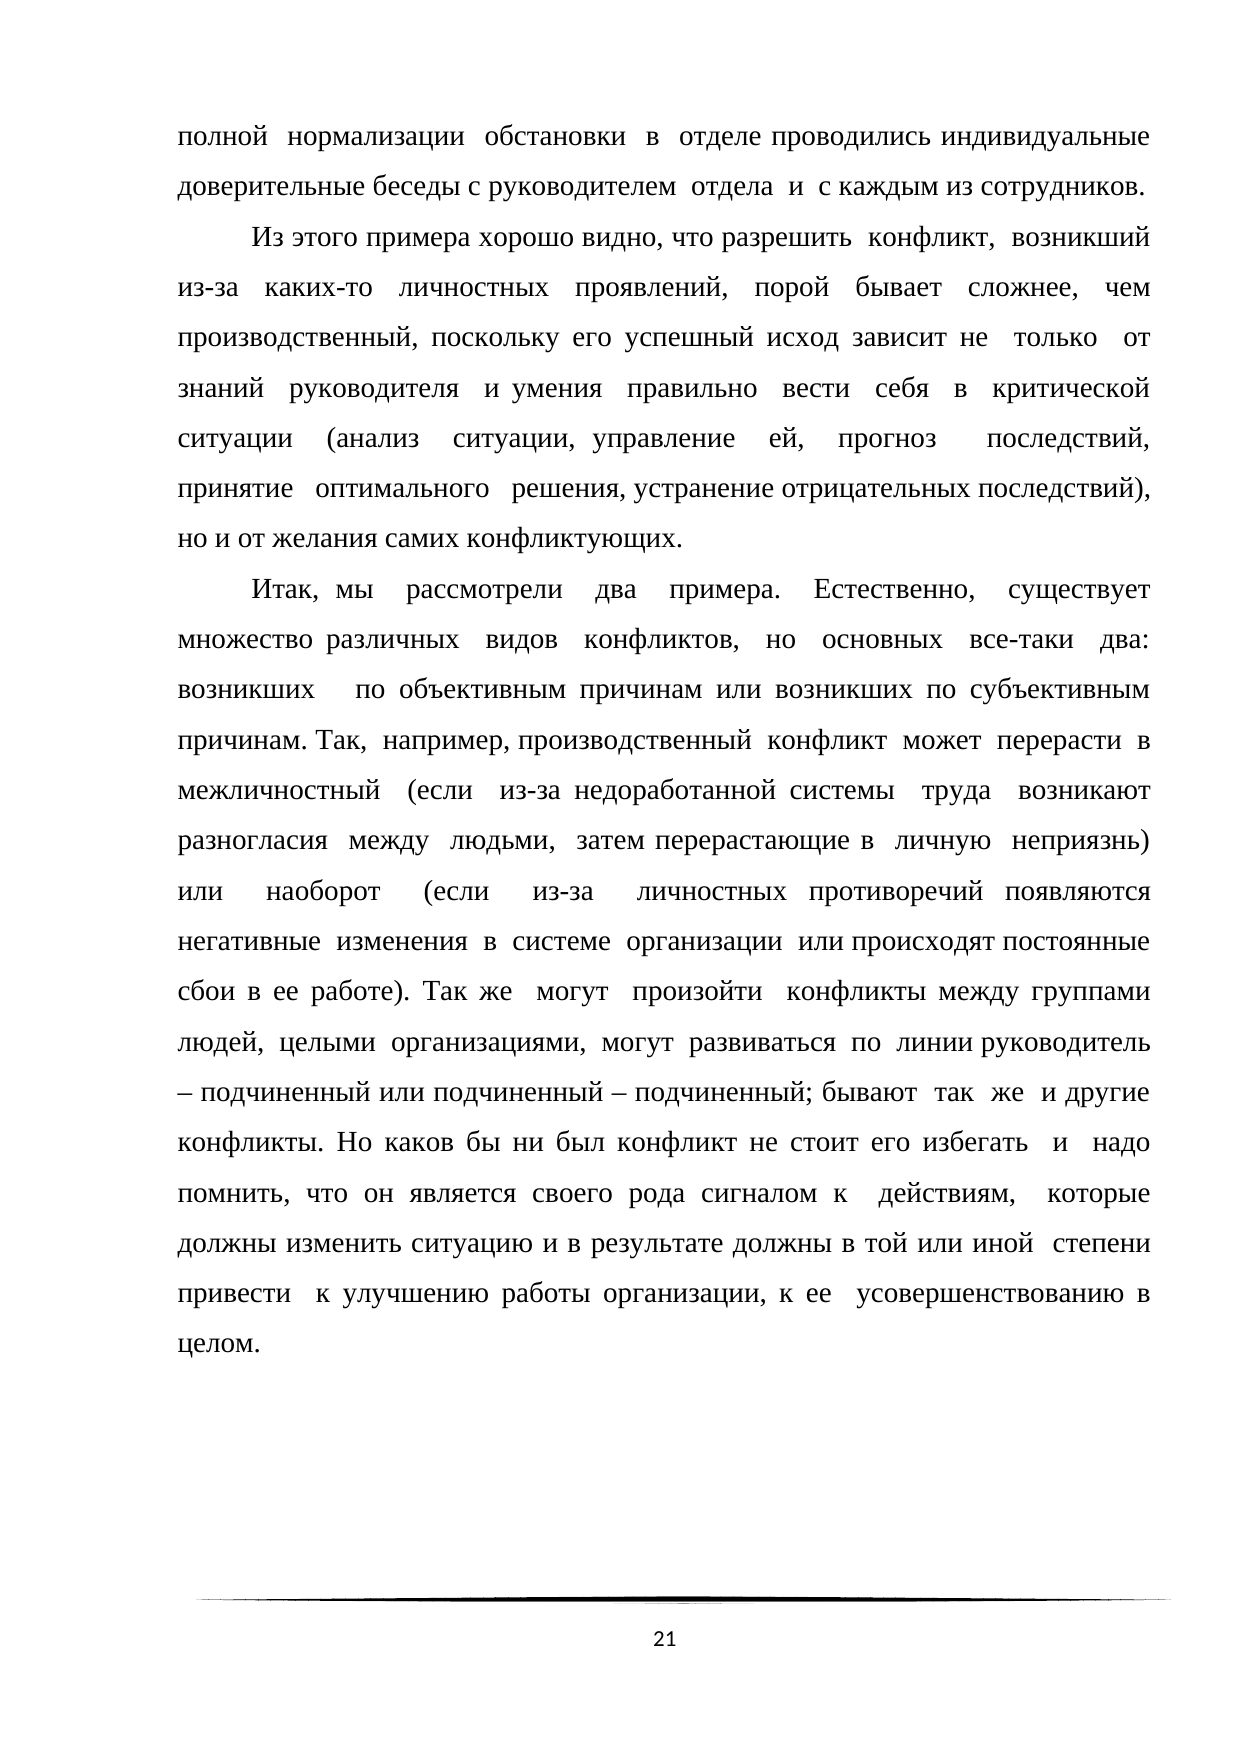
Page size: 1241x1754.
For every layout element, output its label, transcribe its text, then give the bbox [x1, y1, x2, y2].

text Из этого примера хорошо видно, что разрешить конфликт, возникший из-за каких-то личностных проявлений, порой бывает сложнее, чем производственный, поскольку его успешный исход зависит не только от знаний руководителя и умения правильно вести себя в критической ситуации (анализ ситуации, управление ей, прогноз последствий, принятие оптимального решения, устранение отрицательных последствий), но и от желания самих конфликтующих. [177, 219, 1152, 554]
text Итак, мы рассмотрели два примера. Естественно, существует множество различных видов конфликтов, но основных все-таки два: возникших по объективным причинам или возникших по субъективным причинам. Так, например, производственный конфликт может перерасти в межличностный (если из-за недоработанной системы труда возникают разногласия между людьми, затем перерастающие в личную неприязнь) или наоборот (если из-за личностных противоречий появляются негативные изменения в системе организации или происходят постоянные сбои в ее работе). Так же могут произойти конфликты между группами людей, целыми организациями, могут развиваться по линии руководитель – подчиненный или подчиненный – подчиненный; бывают так же и другие конфликты. Но каков бы ни был конфликт не стоит его избегать и надо помнить, что он является своего рода сигналом к действиям, которые должны изменить ситуацию и в результате должны в той или иной степени привести к улучшению работы организации, к ее усовершенствованию в целом. [177, 571, 1152, 1359]
picture [195, 1596, 1172, 1604]
